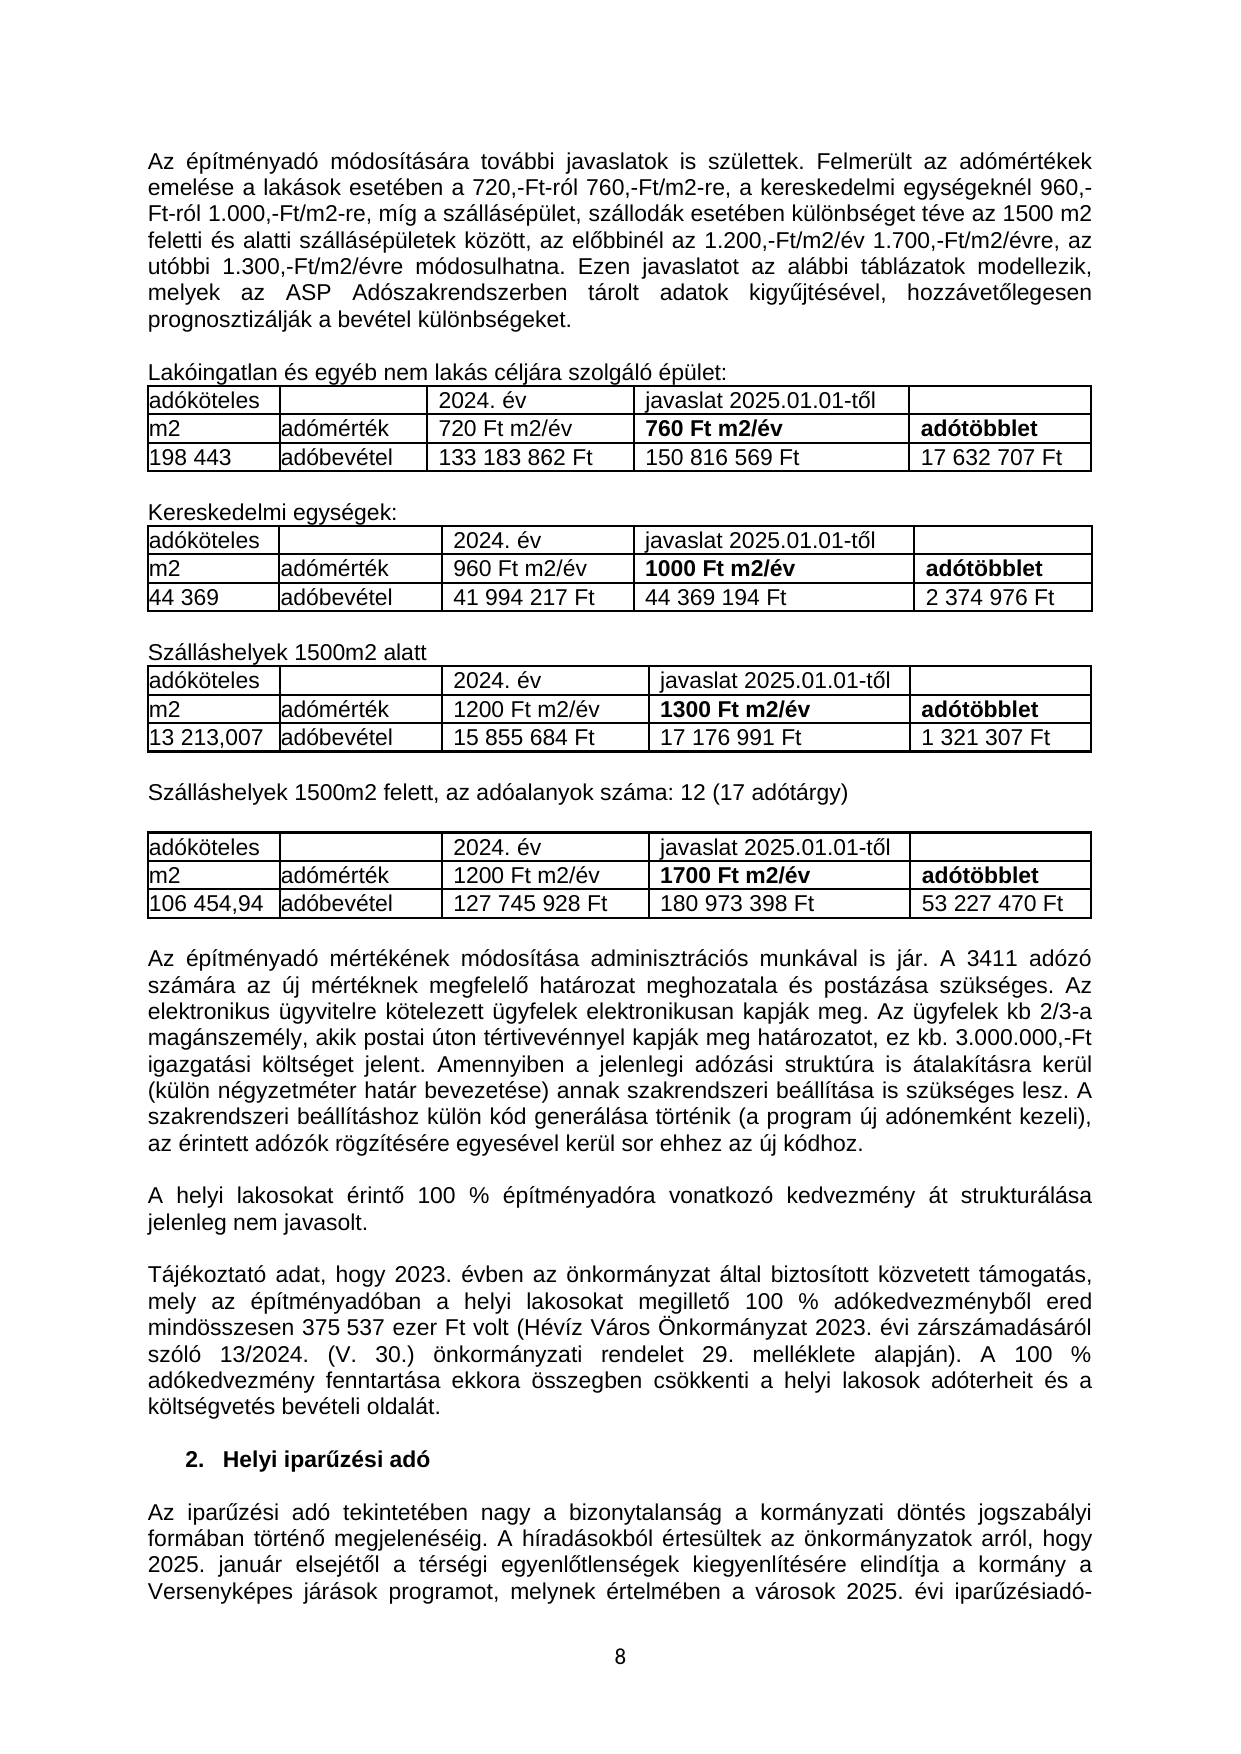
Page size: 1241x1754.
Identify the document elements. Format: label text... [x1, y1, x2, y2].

table_header 2024. év [443, 667, 648, 693]
table_cell m2 [149, 862, 279, 888]
table_header [910, 387, 1090, 413]
table_header 2024. év [443, 834, 648, 860]
table_cell adóbevétel [281, 724, 441, 750]
table_header [280, 527, 441, 553]
table_cell adótöbblet [915, 555, 1091, 582]
table_cell adótöbblet [911, 862, 1090, 888]
table_cell 150 816 569 Ft [635, 444, 908, 470]
table_cell adóbevétel [281, 890, 441, 917]
table_header [281, 834, 441, 860]
table_cell 44 369 [149, 584, 278, 610]
text Az építményadó mértékének módosítása adminisztrációs munkával is jár. A 3411 adózó számára az új mértéknek megfelelő határozat meghozatala és postázása szükséges. Az elektronikus ügyvitelre kötelezett ügyfelek elektronikusan kapják meg. Az ügyfelek kb 2/3-a magánszemély, akik postai úton tértivevénnyel kapják meg határozatot, ez kb. 3.000.000,-Ft igazgatási költséget jelent. Amennyiben a jelenlegi adózási struktúra is átalakításra kerül (külön négyzetméter határ bevezetése) annak szakrendszeri beállítása is szükséges lesz. A szakrendszeri beállításhoz külön kód generálása történik (a program új adónemként kezeli), az érintett adózók rögzítésére egyesével kerül sor ehhez az új kódhoz. [148, 945, 1093, 1156]
table_header javaslat 2025.01.01-től [650, 834, 909, 860]
table_cell 15 855 684 Ft [443, 724, 648, 750]
text Kereskedelmi egységek: [148, 498, 1093, 525]
table_cell 760 Ft m2/év [635, 415, 908, 442]
table_header [911, 834, 1090, 860]
table_cell m2 [149, 415, 279, 442]
table_cell adótöbblet [911, 696, 1090, 722]
text Szálláshelyek 1500m2 felett, az adóalanyok száma: 12 (17 adótárgy) [148, 779, 1093, 805]
table_cell 13 213,007 [149, 724, 279, 750]
table_header [915, 527, 1091, 553]
table_header javaslat 2025.01.01-től [635, 387, 908, 413]
table_cell 720 Ft m2/év [428, 415, 633, 442]
table_header javaslat 2025.01.01-től [650, 667, 909, 693]
table_cell 1000 Ft m2/év [635, 555, 913, 582]
table_header adóköteles [149, 387, 279, 413]
table_cell adóbevétel [281, 444, 426, 470]
table_cell adómérték [281, 696, 441, 722]
table_cell 1 321 307 Ft [911, 724, 1090, 750]
table_header adóköteles [149, 527, 278, 553]
table_cell adómérték [281, 415, 426, 442]
text A helyi lakosokat érintő 100 % építményadóra vonatkozó kedvezmény át strukturálása jelenleg nem javasolt. [148, 1182, 1093, 1235]
table_cell 960 Ft m2/év [443, 555, 633, 582]
table_cell adómérték [280, 555, 441, 582]
table_cell m2 [149, 696, 279, 722]
table_cell 180 973 398 Ft [650, 890, 909, 917]
table_cell 198 443 [149, 444, 279, 470]
table_cell adótöbblet [910, 415, 1090, 442]
table_cell adómérték [281, 862, 441, 888]
table_cell 1200 Ft m2/év [443, 696, 648, 722]
table_cell 17 632 707 Ft [910, 444, 1090, 470]
table_cell 44 369 194 Ft [635, 584, 913, 610]
table_cell 1700 Ft m2/év [650, 862, 909, 888]
table_cell 106 454,94 [149, 890, 279, 917]
table_header [281, 667, 441, 693]
text Lakóingatlan és egyéb nem lakás céljára szolgáló épület: [148, 358, 1093, 385]
table_cell 17 176 991 Ft [650, 724, 909, 750]
table_header adóköteles [149, 667, 279, 693]
table_header 2024. év [443, 527, 633, 553]
table_header [281, 387, 426, 413]
table_cell 53 227 470 Ft [911, 890, 1090, 917]
table_cell 1200 Ft m2/év [443, 862, 648, 888]
table_cell 41 994 217 Ft [443, 584, 633, 610]
list Helyi iparűzési adó [185, 1446, 1093, 1472]
table_cell 133 183 862 Ft [428, 444, 633, 470]
text Az építményadó módosítására további javaslatok is születtek. Felmerült az adómértékek emelése a lakások esetében a 720,-Ft-ról 760,-Ft/m2-re, a kereskedelmi egységeknél 960,-Ft-ról 1.000,-Ft/m2-re, míg a szállásépület, szállodák esetében különbséget téve az 1500 m2 feletti és alatti szállásépületek között, az előbbinél az 1.200,-Ft/m2/év 1.700,-Ft/m2/évre, az utóbbi 1.300,-Ft/m2/évre módosulhatna. Ezen javaslatot az alábbi táblázatok modellezik, melyek az ASP Adószakrendszerben tárolt adatok kigyűjtésével, hozzávetőlegesen prognosztizálják a bevétel különbségeket. [148, 148, 1093, 332]
table_header adóköteles [149, 834, 279, 860]
table_header [911, 667, 1090, 693]
table_cell m2 [149, 555, 278, 582]
table_cell 2 374 976 Ft [915, 584, 1091, 610]
text Tájékoztató adat, hogy 2023. évben az önkormányzat által biztosított közvetett támogatás, mely az építményadóban a helyi lakosokat megillető 100 % adókedvezményből ered mindösszesen 375 537 ezer Ft volt (Hévíz Város Önkormányzat 2023. évi zárszámadásáról szóló 13/2024. (V. 30.) önkormányzati rendelet 29. melléklete alapján). A 100 % adókedvezmény fenntartása ekkora összegben csökkenti a helyi lakosok adóterheit és a költségvetés bevételi oldalát. [148, 1261, 1093, 1419]
table_header 2024. év [428, 387, 633, 413]
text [148, 1499, 1093, 1604]
table_cell 127 745 928 Ft [443, 890, 648, 917]
text Szálláshelyek 1500m2 alatt [148, 639, 1093, 665]
table_cell 1300 Ft m2/év [650, 696, 909, 722]
table_cell adóbevétel [280, 584, 441, 610]
table_header javaslat 2025.01.01-től [635, 527, 913, 553]
